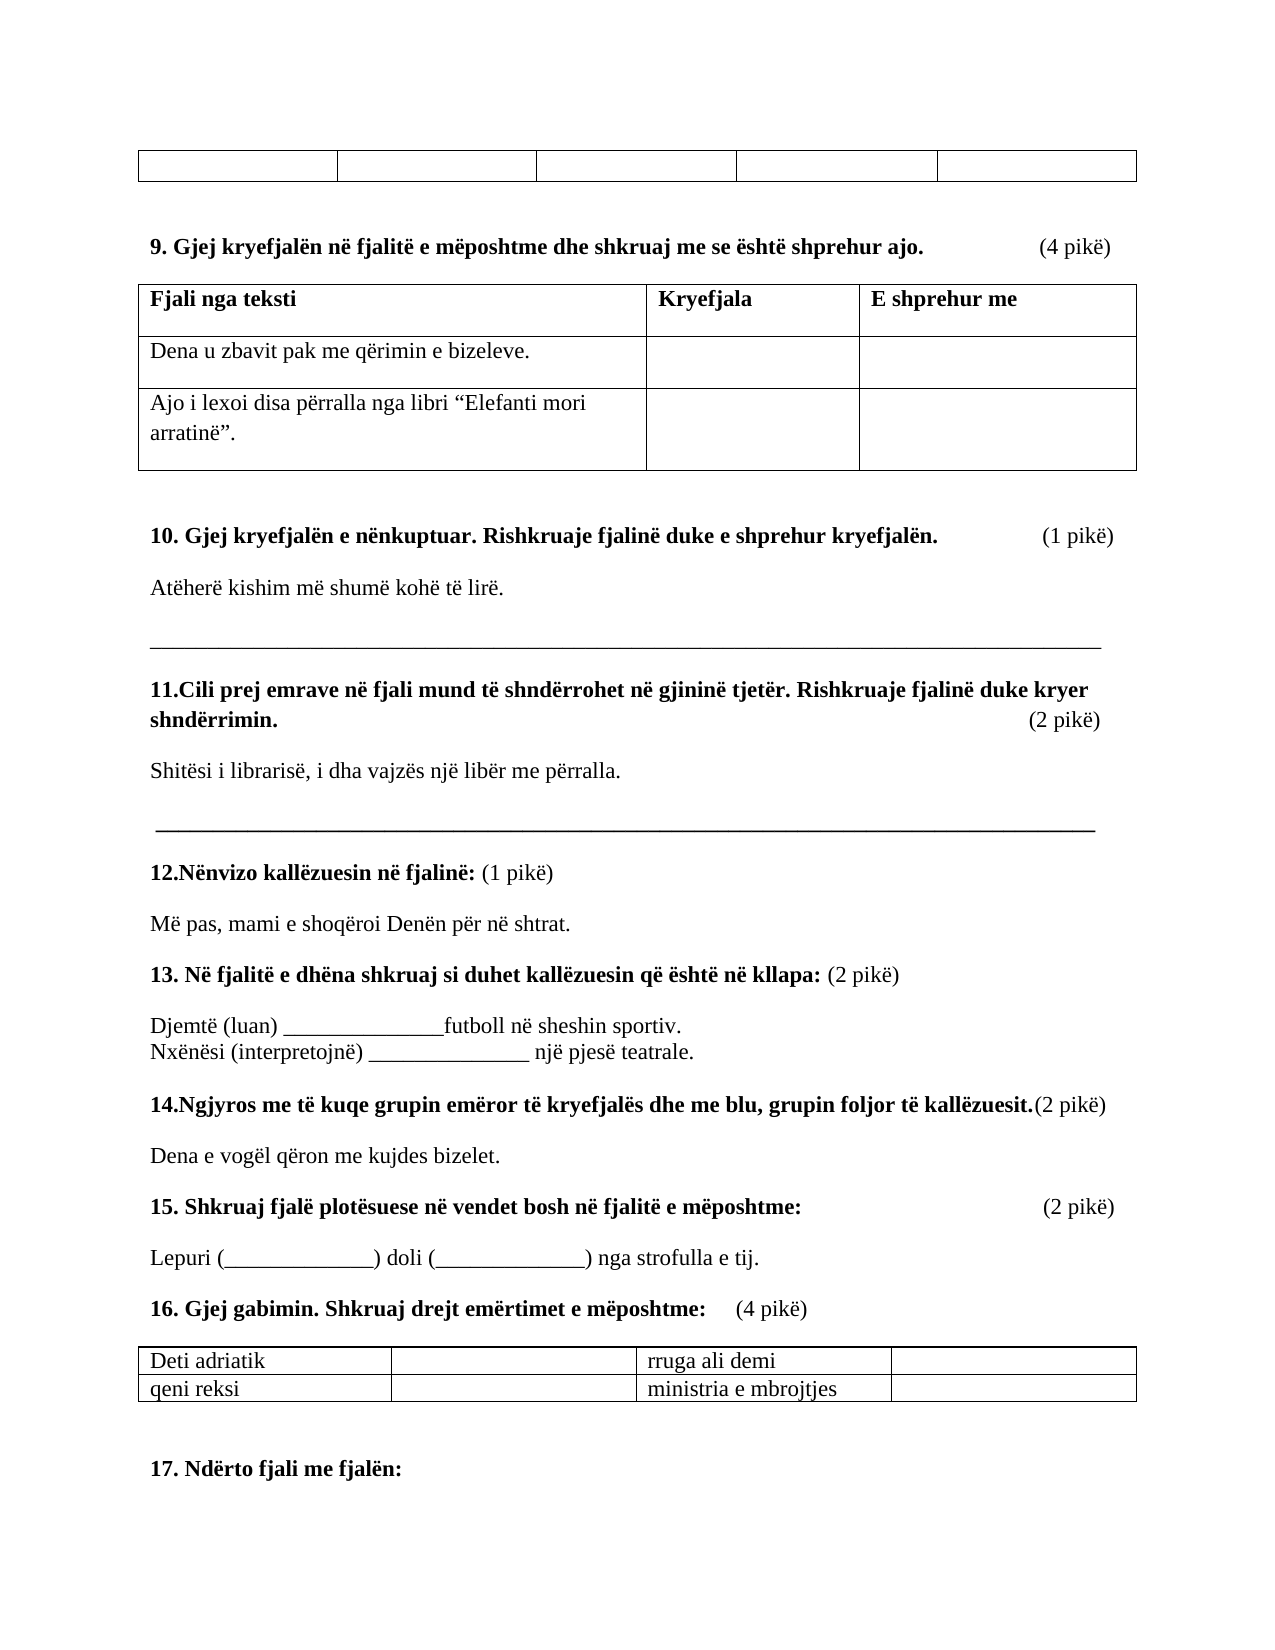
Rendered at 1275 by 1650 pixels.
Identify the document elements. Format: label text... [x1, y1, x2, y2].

table_cell [860, 389, 1136, 470]
table_cell [338, 151, 536, 181]
table_header Deti adriatik [139, 1348, 391, 1374]
text 12.Nënvizo kallëzuesin në fjalinë: (1 pikë) [150, 859, 1125, 885]
text 15. Shkruaj fjalë plotësuese në vendet bosh në fjalitë e mëposhtme: (2 pikë) [150, 1193, 1125, 1219]
table_cell [892, 1375, 1136, 1401]
text 10. Gjej kryefjalën e nënkuptuar. Rishkruaje fjalinë duke e shprehur kryefjalën. (1 pikë) [150, 522, 1125, 549]
table_cell ministria e mbrojtjes [637, 1375, 891, 1401]
text Dena e vogël qëron me kujdes bizelet. [150, 1142, 1125, 1168]
text 16. Gjej gabimin. Shkruaj drejt emërtimet e mëposhtme: (4 pikë) [150, 1295, 1125, 1322]
text 13. Në fjalitë e dhëna shkruaj si duhet kallëzuesin që është në kllapa: (2 pikë) [150, 961, 1125, 987]
table_cell Dena u zbavit pak me qërimin e bizeleve. [139, 337, 646, 388]
text Atëherë kishim më shumë kohë të lirë. [150, 573, 1125, 600]
table_cell [537, 151, 736, 181]
table_header Fjali nga teksti [139, 285, 646, 336]
text 14.Ngjyros me të kuqe grupin emëror të kryefjalës dhe me blu, grupin foljor të kallëzuesit.(2 pikë) [150, 1091, 1125, 1117]
text Nxënësi (interpretojnë) ______________ një pjesë teatrale. [150, 1038, 1125, 1065]
table_cell qeni reksi [139, 1375, 391, 1401]
text ___________________________________________________________________________________ [150, 624, 1125, 651]
table_cell [392, 1375, 636, 1401]
text Lepuri (_____________) doli (_____________) nga strofulla e tij. [150, 1244, 1125, 1271]
table_cell [860, 337, 1136, 388]
table_header [892, 1348, 1136, 1374]
text 17. Ndërto fjali me fjalën: [150, 1455, 1125, 1481]
table_header [392, 1348, 636, 1374]
table_header E shprehur me [860, 285, 1136, 336]
text Më pas, mami e shoqëroi Denën për në shtrat. [150, 910, 1125, 936]
table_cell Ajo i lexoi disa përralla nga libri “Elefanti mori arratinë”. [139, 389, 646, 470]
table_cell [737, 151, 937, 181]
text __________________________________________________________________________________ [150, 808, 1125, 834]
table_header Kryefjala [647, 285, 859, 336]
text Shitësi i librarisë, i dha vajzës një libër me përralla. [150, 757, 1125, 783]
table_cell [139, 151, 337, 181]
text 11.Cili prej emrave në fjali mund të shndërrohet në gjininë tjetër. Rishkruaje fjalinë duke kryer shndërrimin. (2 pikë) [150, 676, 1125, 732]
table_cell [647, 337, 859, 388]
text 9. Gjej kryefjalën në fjalitë e mëposhtme dhe shkruaj me se është shprehur ajo. (4 pikë) [150, 233, 1125, 259]
table_cell [938, 151, 1136, 181]
table_header rruga ali demi [637, 1348, 891, 1374]
text Djemtë (luan) ______________futboll në sheshin sportiv. [150, 1012, 1125, 1038]
table_cell [647, 389, 859, 470]
